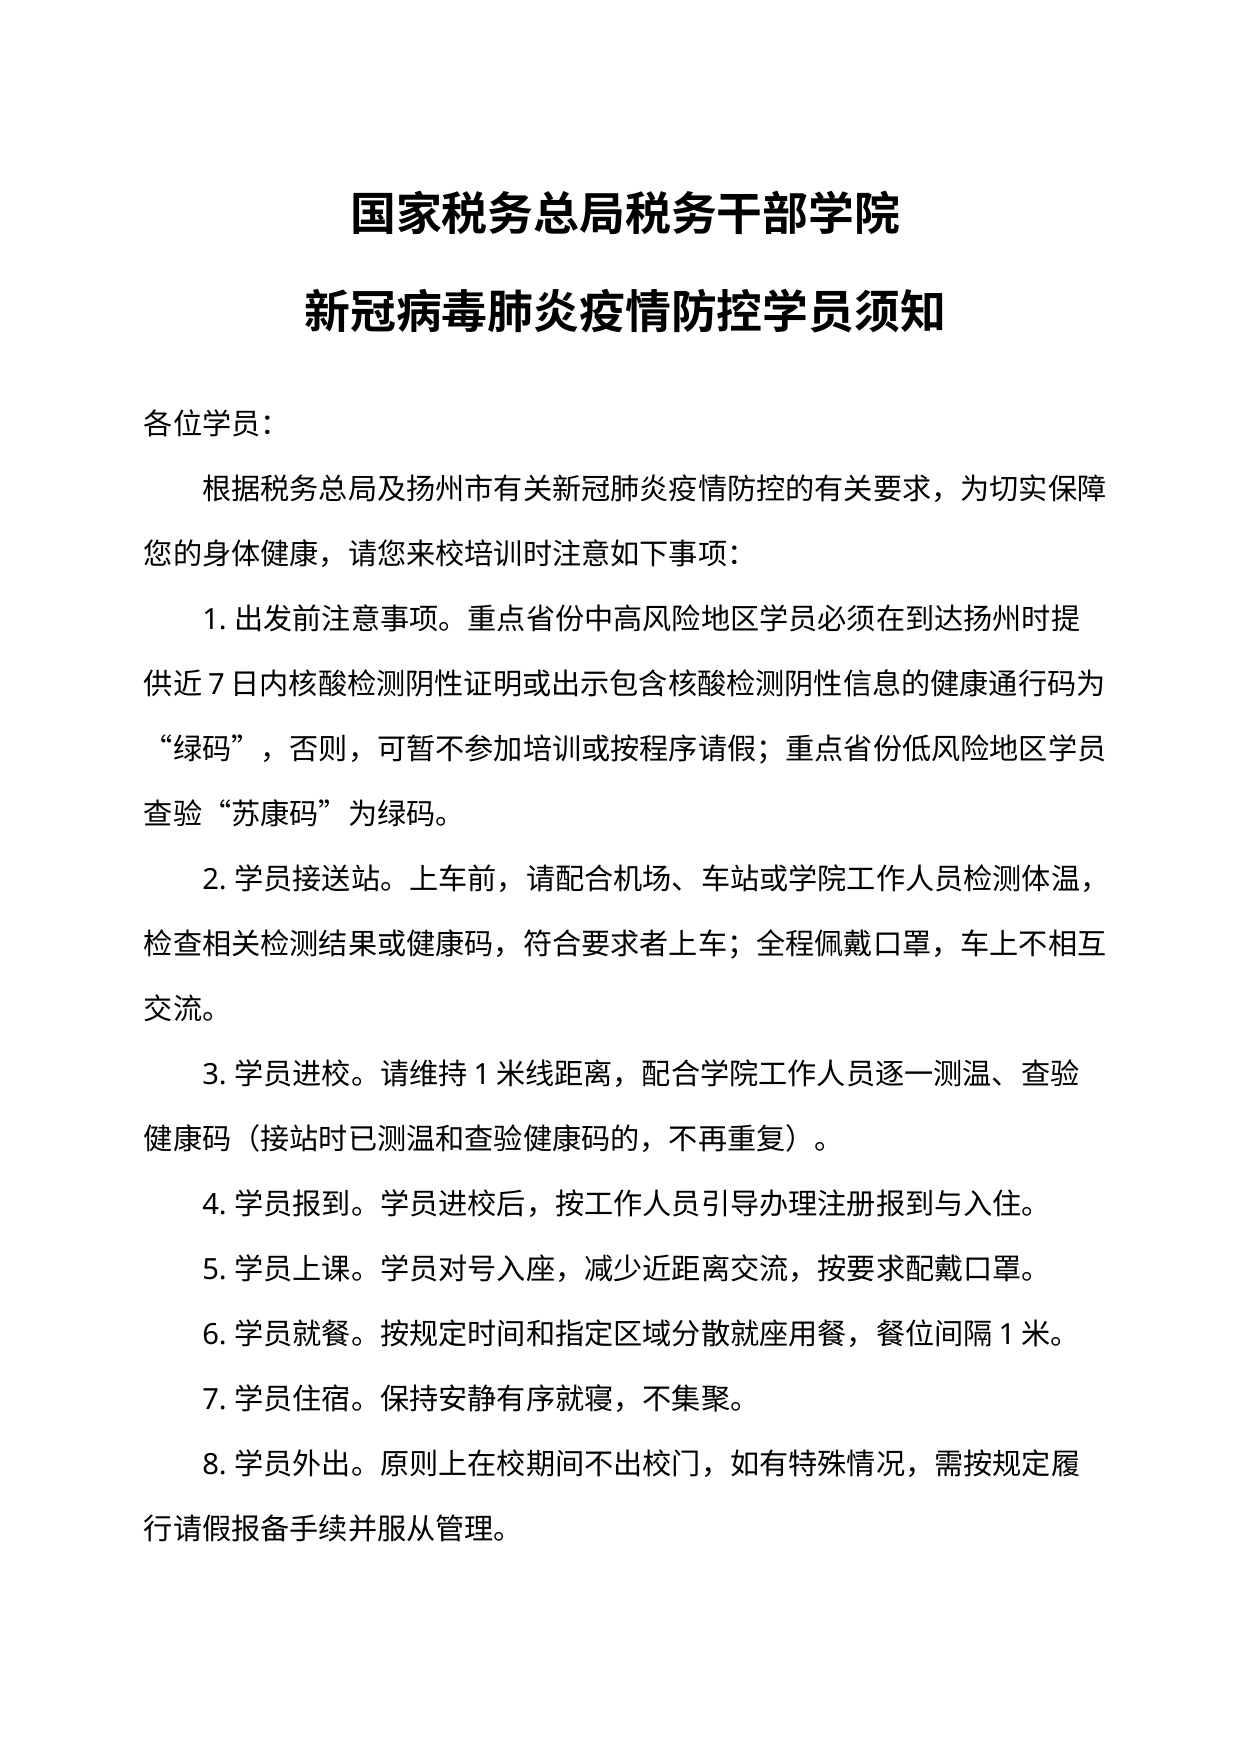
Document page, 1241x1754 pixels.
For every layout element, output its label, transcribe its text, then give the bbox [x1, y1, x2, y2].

text 6. 学员就餐。按规定时间和指定区域分散就座用餐，餐位间隔1米。 [144, 1299, 1106, 1364]
text 各位学员： [144, 389, 1106, 454]
text 根据税务总局及扬州市有关新冠肺炎疫情防控的有关要求，为切实保障您的身体健康，请您来校培训时注意如下事项： [144, 454, 1106, 584]
text 新冠病毒肺炎疫情防控学员须知 [144, 259, 1106, 357]
text 1. 出发前注意事项。重点省份中高风险地区学员必须在到达扬州时提供近7日内核酸检测阴性证明或出示包含核酸检测阴性信息的健康通行码为“绿码”，否则，可暂不参加培训或按程序请假；重点省份低风险地区学员查验“苏康码”为绿码。 [144, 584, 1106, 844]
text 国家税务总局税务干部学院 [144, 162, 1106, 259]
text 5. 学员上课。学员对号入座，减少近距离交流，按要求配戴口罩。 [144, 1234, 1106, 1299]
text 2. 学员接送站。上车前，请配合机场、车站或学院工作人员检测体温，检查相关检测结果或健康码，符合要求者上车；全程佩戴口罩，车上不相互交流。 [144, 844, 1106, 1039]
text 4. 学员报到。学员进校后，按工作人员引导办理注册报到与入住。 [144, 1169, 1106, 1234]
text 3. 学员进校。请维持1米线距离，配合学院工作人员逐一测温、查验健康码（接站时已测温和查验健康码的，不再重复）。 [144, 1039, 1106, 1169]
text 7. 学员住宿。保持安静有序就寝，不集聚。 [144, 1364, 1106, 1429]
text 8. 学员外出。原则上在校期间不出校门，如有特殊情况，需按规定履行请假报备手续并服从管理。 [144, 1429, 1106, 1559]
